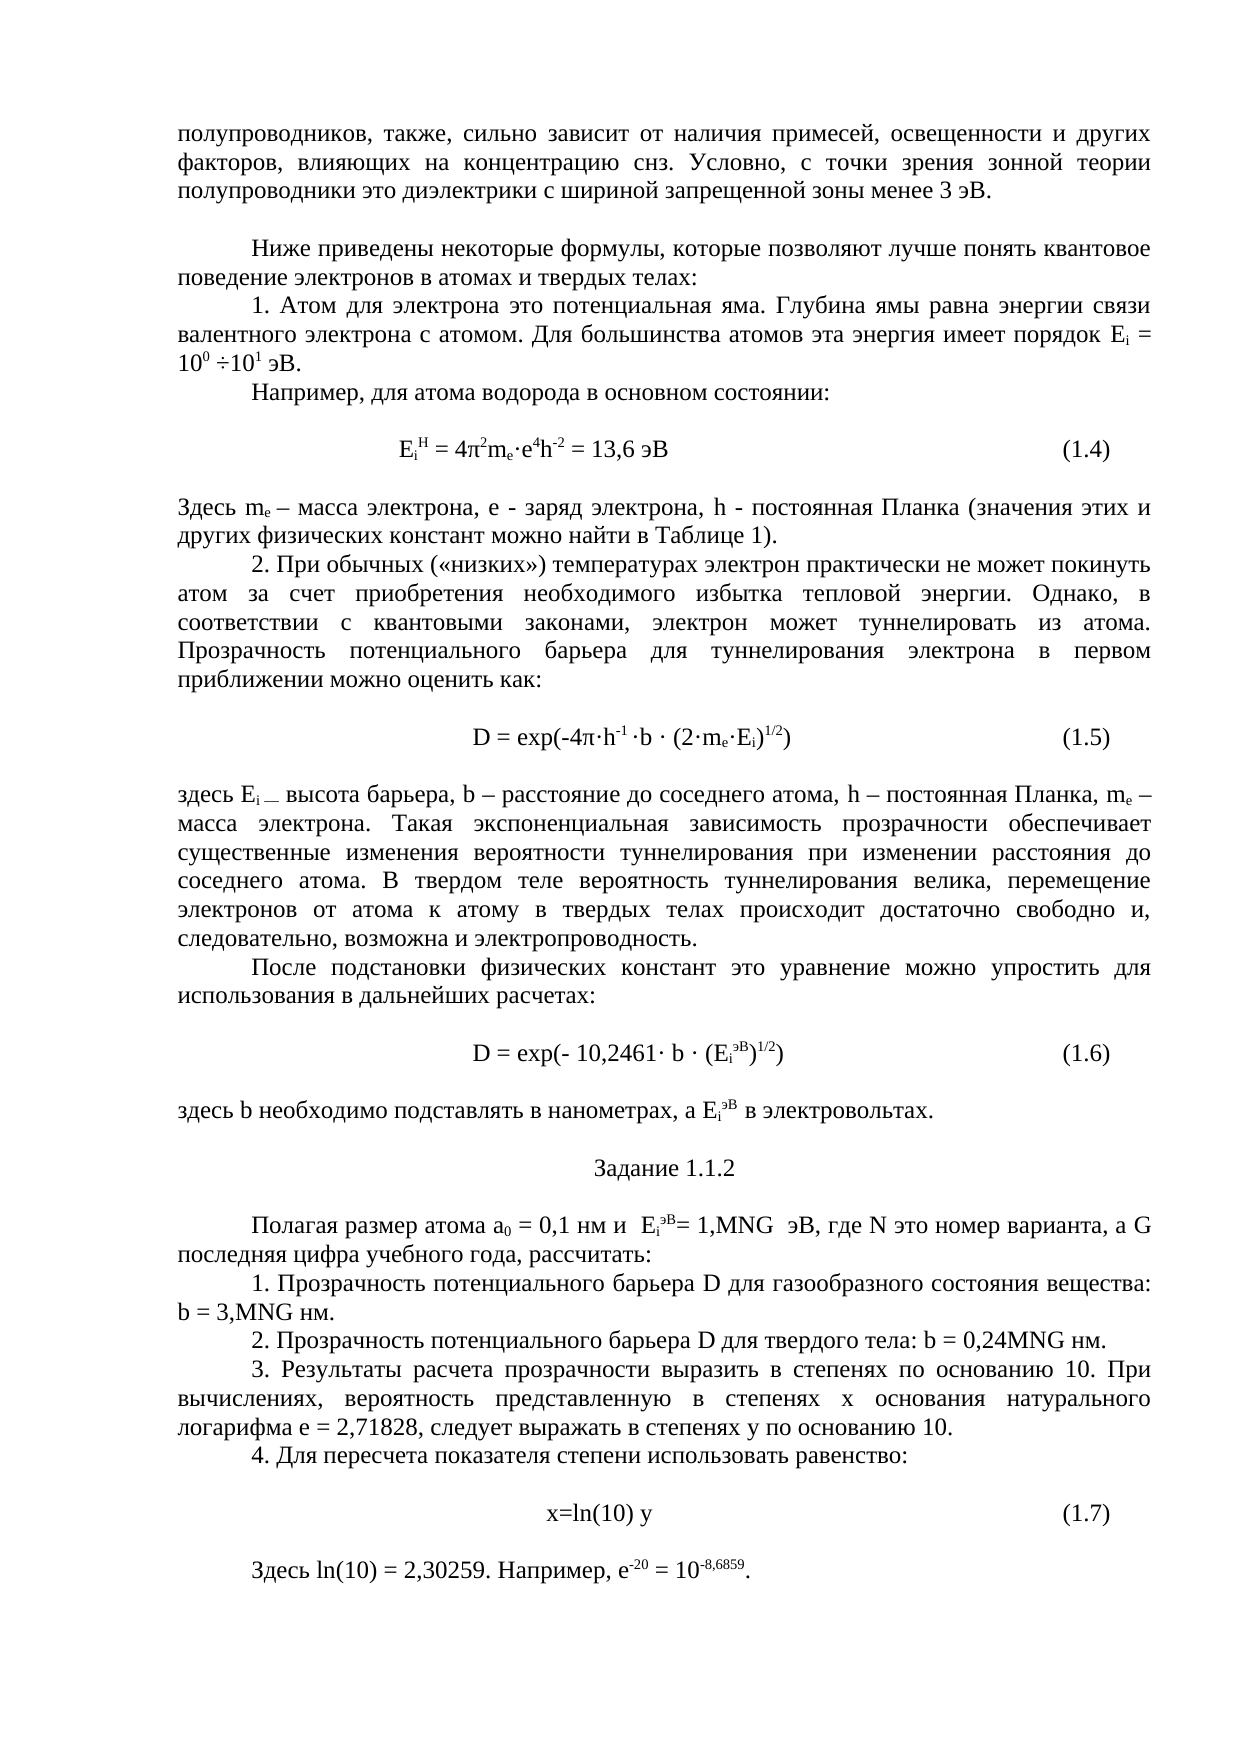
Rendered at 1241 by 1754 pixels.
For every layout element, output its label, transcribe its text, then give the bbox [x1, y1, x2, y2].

text Здесь me – масса электрона, е - заряд электрона, h - постоянная Планка (значения этих и других физических констант можно найти в Таблице 1). [177, 492, 1152, 549]
text Здесь ln(10) = 2,30259. Например, е-20 = 10-8,6859. [177, 1556, 1152, 1584]
text x=ln(10) y (1.7) [177, 1498, 1152, 1527]
text После подстановки физических констант это уравнение можно упростить для использования в дальнейших расчетах: [177, 952, 1152, 1009]
text 1. Атом для электрона это потенциальная яма. Глубина ямы равна энергии связи валентного электрона с атомом. Для большинства атомов эта энергия имеет порядок Ei = 100 ÷101 эВ. [177, 291, 1152, 377]
text здесь Ei — высота барьера, b – расстояние до соседнего атома, h – постоянная Планка, me – масса электрона. Такая экспоненциальная зависимость прозрачности обеспечивает существенные изменения вероятности туннелирования при изменении расстояния до соседнего атома. В твердом теле вероятность туннелирования велика, перемещение электронов от атома к атому в твердых телах происходит достаточно свободно и, следовательно, возможна и электропроводность. [177, 779, 1152, 952]
text D = exp(-4π·h-1 ·b · (2·me·Ei)1/2) (1.5) [177, 722, 1152, 751]
text D = exp(- 10,2461· b · (EiэВ)1/2) (1.6) [177, 1038, 1152, 1067]
text Ниже приведены некоторые формулы, которые позволяют лучше понять квантовое поведение электронов в атомах и твердых телах: [177, 233, 1152, 291]
text Задание 1.1.2 [177, 1153, 1152, 1182]
text 2. При обычных («низких») температурах электрон практически не может покинуть атом за счет приобретения необходимого избытка тепловой энергии. Однако, в соответствии с квантовыми законами, электрон может туннелировать из атома. Прозрачность потенциального барьера для туннелирования электрона в первом приближении можно оценить как: [177, 549, 1152, 693]
text Например, для атома водорода в основном состоянии: [177, 377, 1152, 406]
text 4. Для пересчета показателя степени использовать равенство: [177, 1441, 1152, 1469]
text EiН = 4π2me·e4h-2 = 13,6 эВ (1.4) [177, 434, 1152, 463]
text 2. Прозрачность потенциального барьера D для твердого тела: b = 0,24MNG нм. [177, 1326, 963, 1354]
text 1. Прозрачность потенциального барьера D для газообразного состояния вещества: b = 3,MNG нм. [177, 1268, 1152, 1326]
text 3. Результаты расчета прозрачности выразить в степенях по основанию 10. При вычислениях, вероятность представленную в степенях x основания натурального логарифма e = 2,71828, следует выражать в степенях y по основанию 10. [177, 1354, 1152, 1441]
text Полагая размер атома a0 = 0,1 нм и EiэВ= 1,MNG эВ, где N это номер варианта, а G последняя цифра учебного года, рассчитать: [177, 1211, 1152, 1268]
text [177, 118, 1152, 204]
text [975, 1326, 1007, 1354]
text здесь b необходимо подставлять в нанометрах, а EiэВ в электровольтах. [177, 1096, 1152, 1124]
